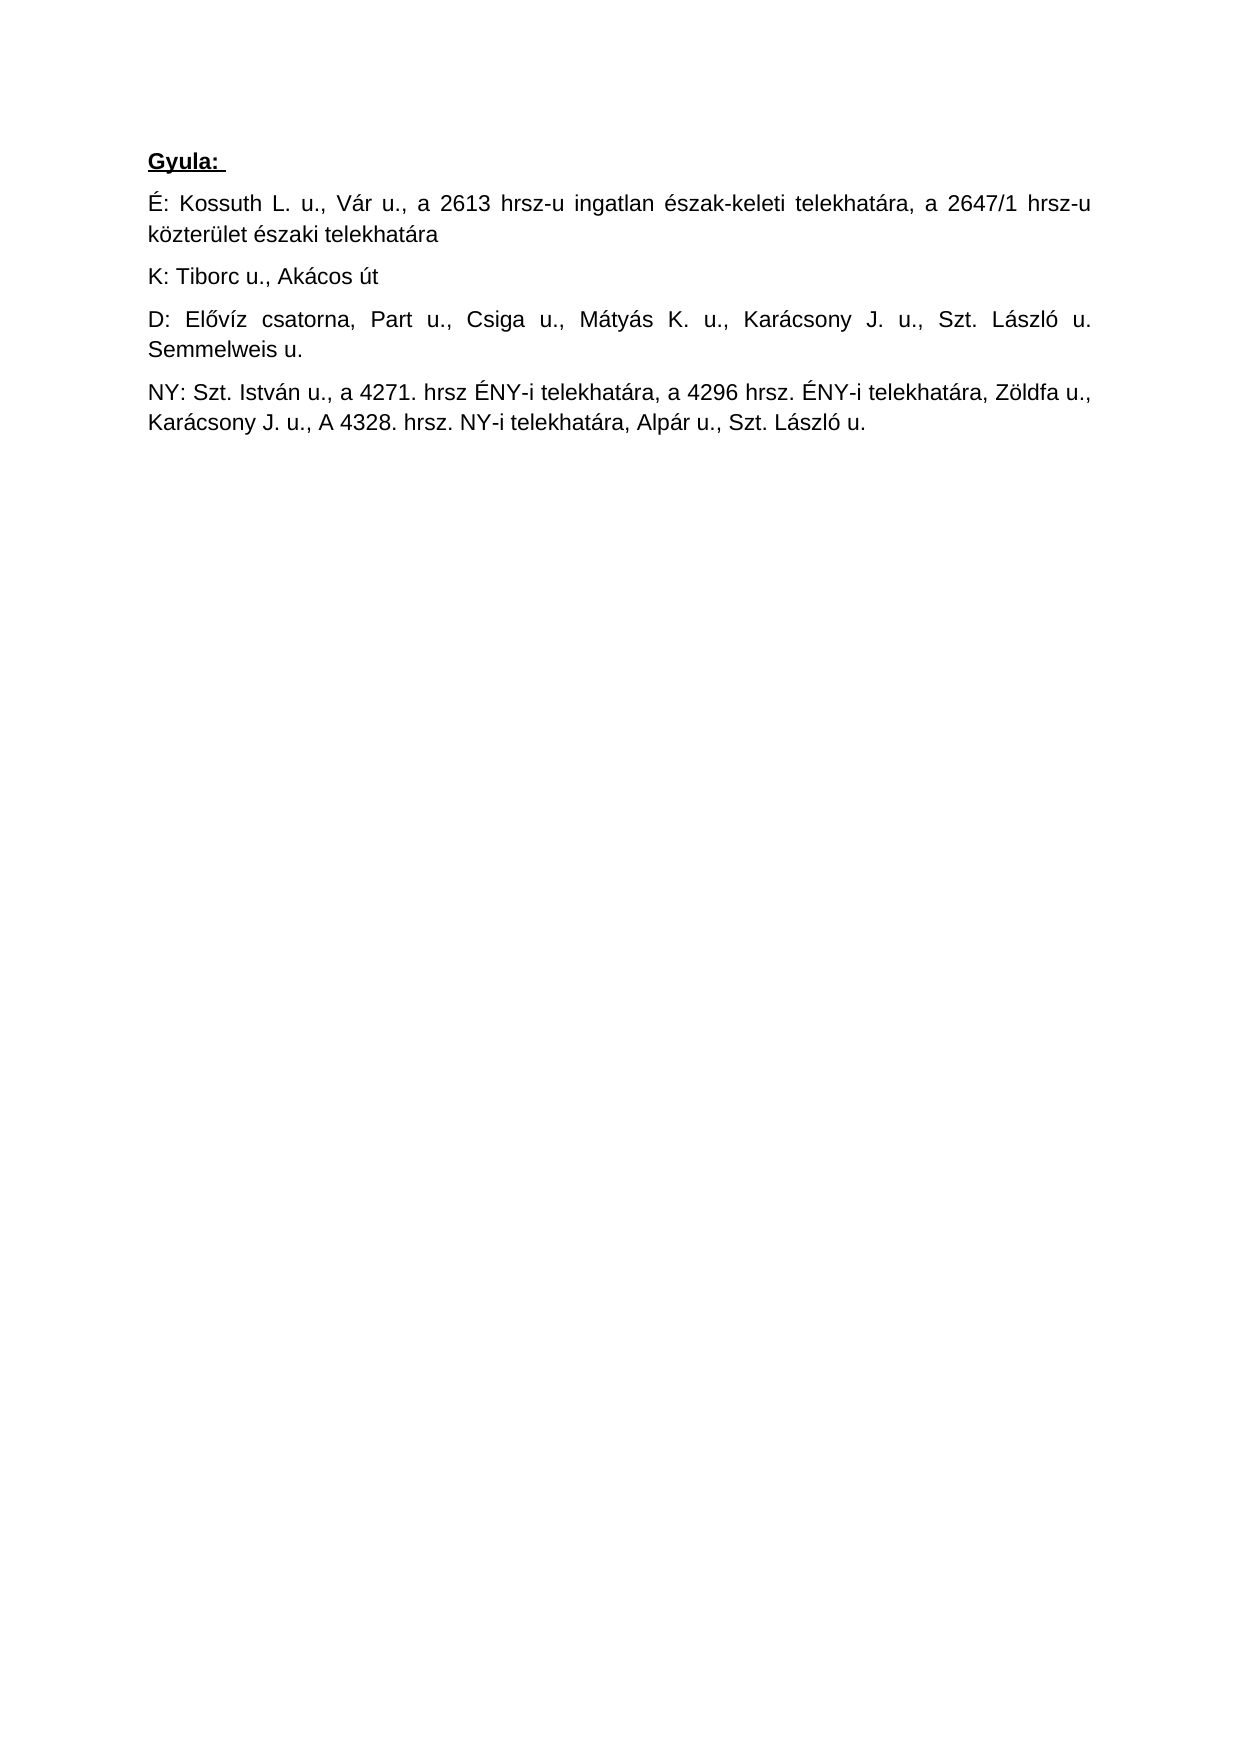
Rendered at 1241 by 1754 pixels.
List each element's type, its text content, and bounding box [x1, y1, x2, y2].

text D: Elővíz csatorna, Part u., Csiga u., Mátyás K. u., Karácsony J. u., Szt. László u. Semmelweis u. [148, 306, 1093, 362]
text NY: Szt. István u., a 4271. hrsz ÉNY-i telekhatára, a 4296 hrsz. ÉNY-i telekhatára, Zöldfa u., Karácsony J. u., A 4328. hrsz. NY-i telekhatára, Alpár u., Szt. László u. [148, 379, 1093, 435]
text Gyula: [148, 148, 1093, 174]
text É: Kossuth L. u., Vár u., a 2613 hrsz-u ingatlan észak-keleti telekhatára, a 2647/1 hrsz-u közterület északi telekhatára [148, 190, 1093, 247]
text K: Tiborc u., Akácos út [148, 263, 1093, 289]
